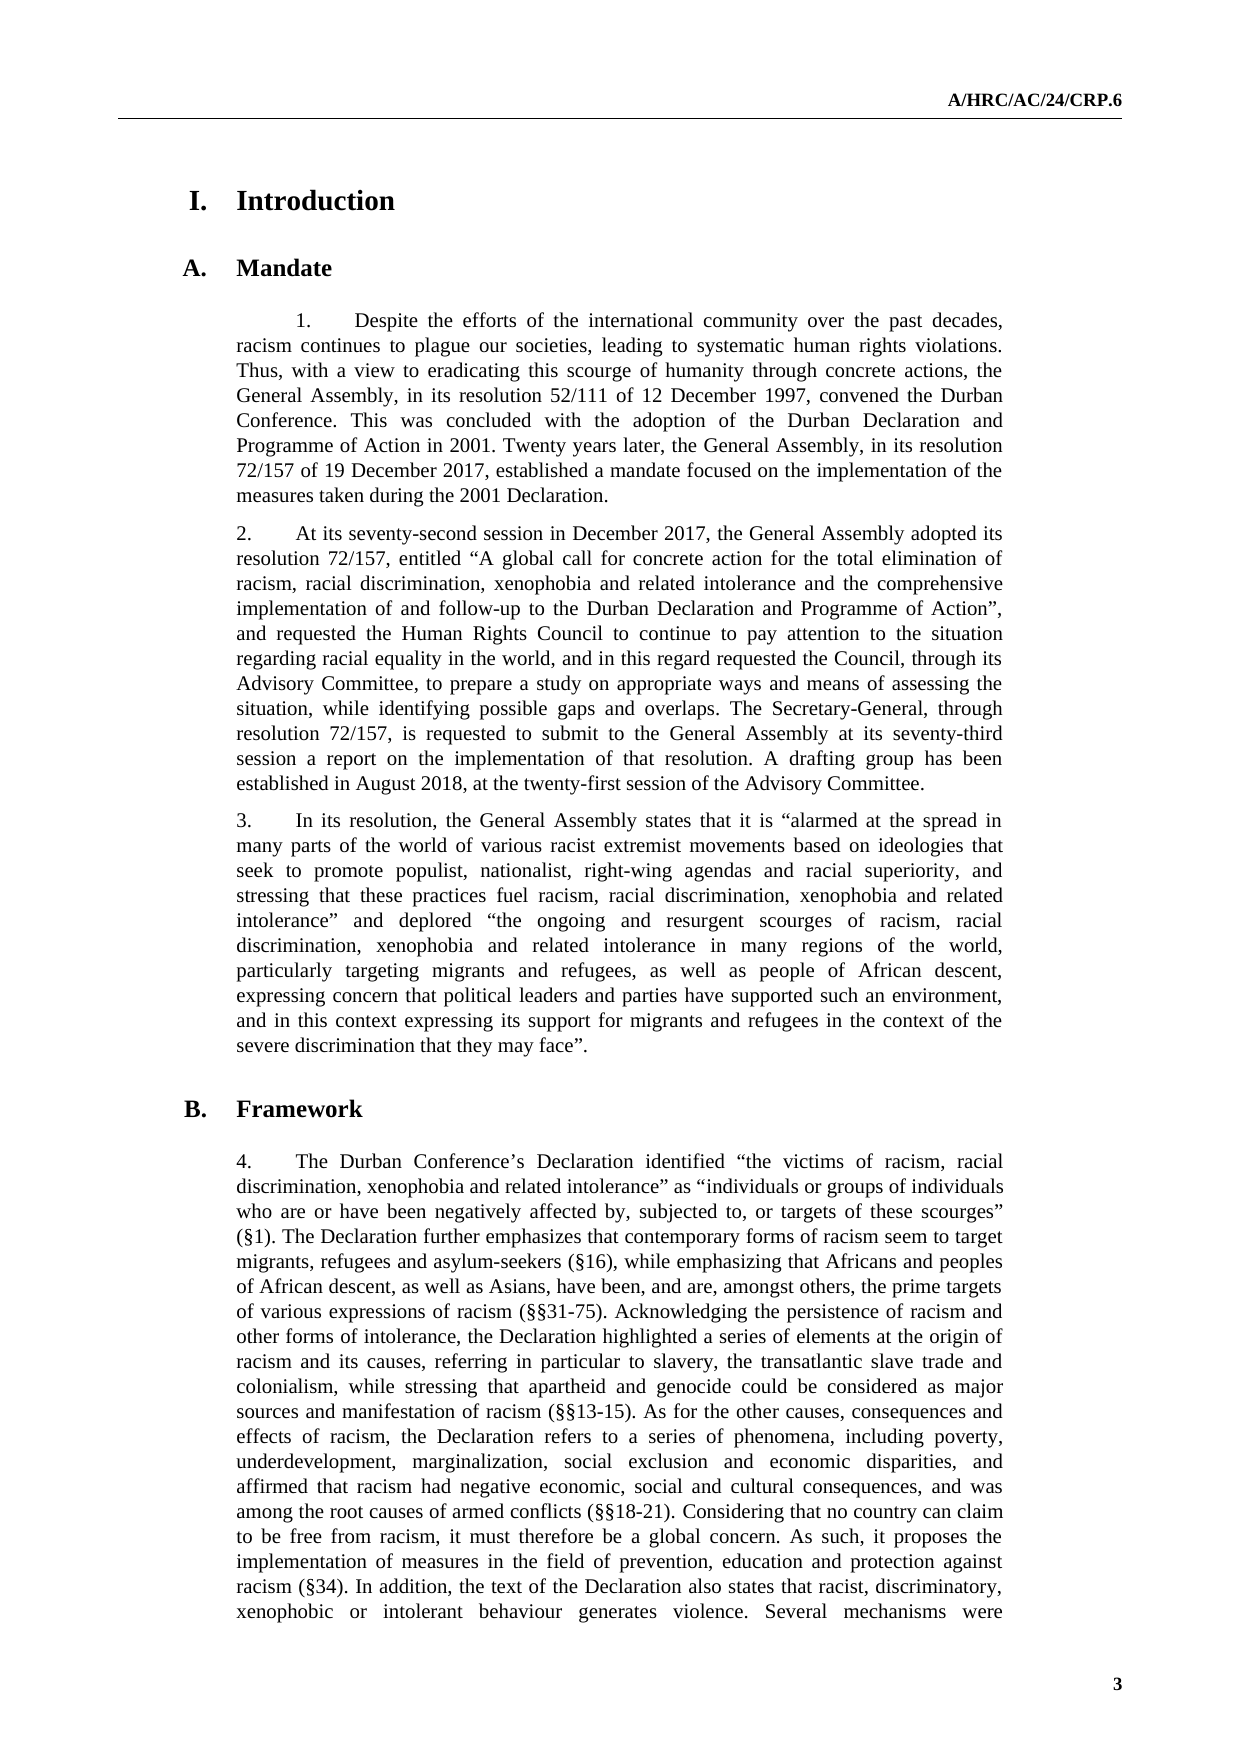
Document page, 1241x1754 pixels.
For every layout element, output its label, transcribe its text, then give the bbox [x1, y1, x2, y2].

text 1. Despite the efforts of the international community over the past decades, racism continues to plague our societies, leading to systematic human rights violations. Thus, with a view to eradicating this scourge of humanity through concrete actions, the General Assembly, in its resolution 52/111 of 12 December 1997, convened the Durban Conference. This was concluded with the adoption of the Durban Declaration and Programme of Action in 2001. Twenty years later, the General Assembly, in its resolution 72/157 of 19 December 2017, established a mandate focused on the implementation of the measures taken during the 2001 Declaration. [236, 307, 1004, 507]
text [236, 1148, 1004, 1623]
text A. Mandate [118, 254, 1004, 282]
text 3. In its resolution, the General Assembly states that it is “alarmed at the spread in many parts of the world of various racist extremist movements based on ideologies that seek to promote populist, nationalist, right-wing agendas and racial superiority, and stressing that these practices fuel racism, racial discrimination, xenophobia and related intolerance” and deplored “the ongoing and resurgent scourges of racism, racial discrimination, xenophobia and related intolerance in many regions of the world, particularly targeting migrants and refugees, as well as people of African descent, expressing concern that political leaders and parties have supported such an environment, and in this context expressing its support for migrants and refugees in the context of the severe discrimination that they may face”. [236, 807, 1004, 1057]
text B. Framework [118, 1094, 1004, 1123]
text I. Introduction [188, 185, 1004, 216]
text 2. At its seventy-second session in December 2017, the General Assembly adopted its resolution 72/157, entitled “A global call for concrete action for the total elimination of racism, racial discrimination, xenophobia and related intolerance and the comprehensive implementation of and follow-up to the Durban Declaration and Programme of Action”, and requested the Human Rights Council to continue to pay attention to the situation regarding racial equality in the world, and in this regard requested the Council, through its Advisory Committee, to prepare a study on appropriate ways and means of assessing the situation, while identifying possible gaps and overlaps. The Secretary-General, through resolution 72/157, is requested to submit to the General Assembly at its seventy-third session a report on the implementation of that resolution. A drafting group has been established in August 2018, at the twenty-first session of the Advisory Committee. [236, 519, 1004, 794]
